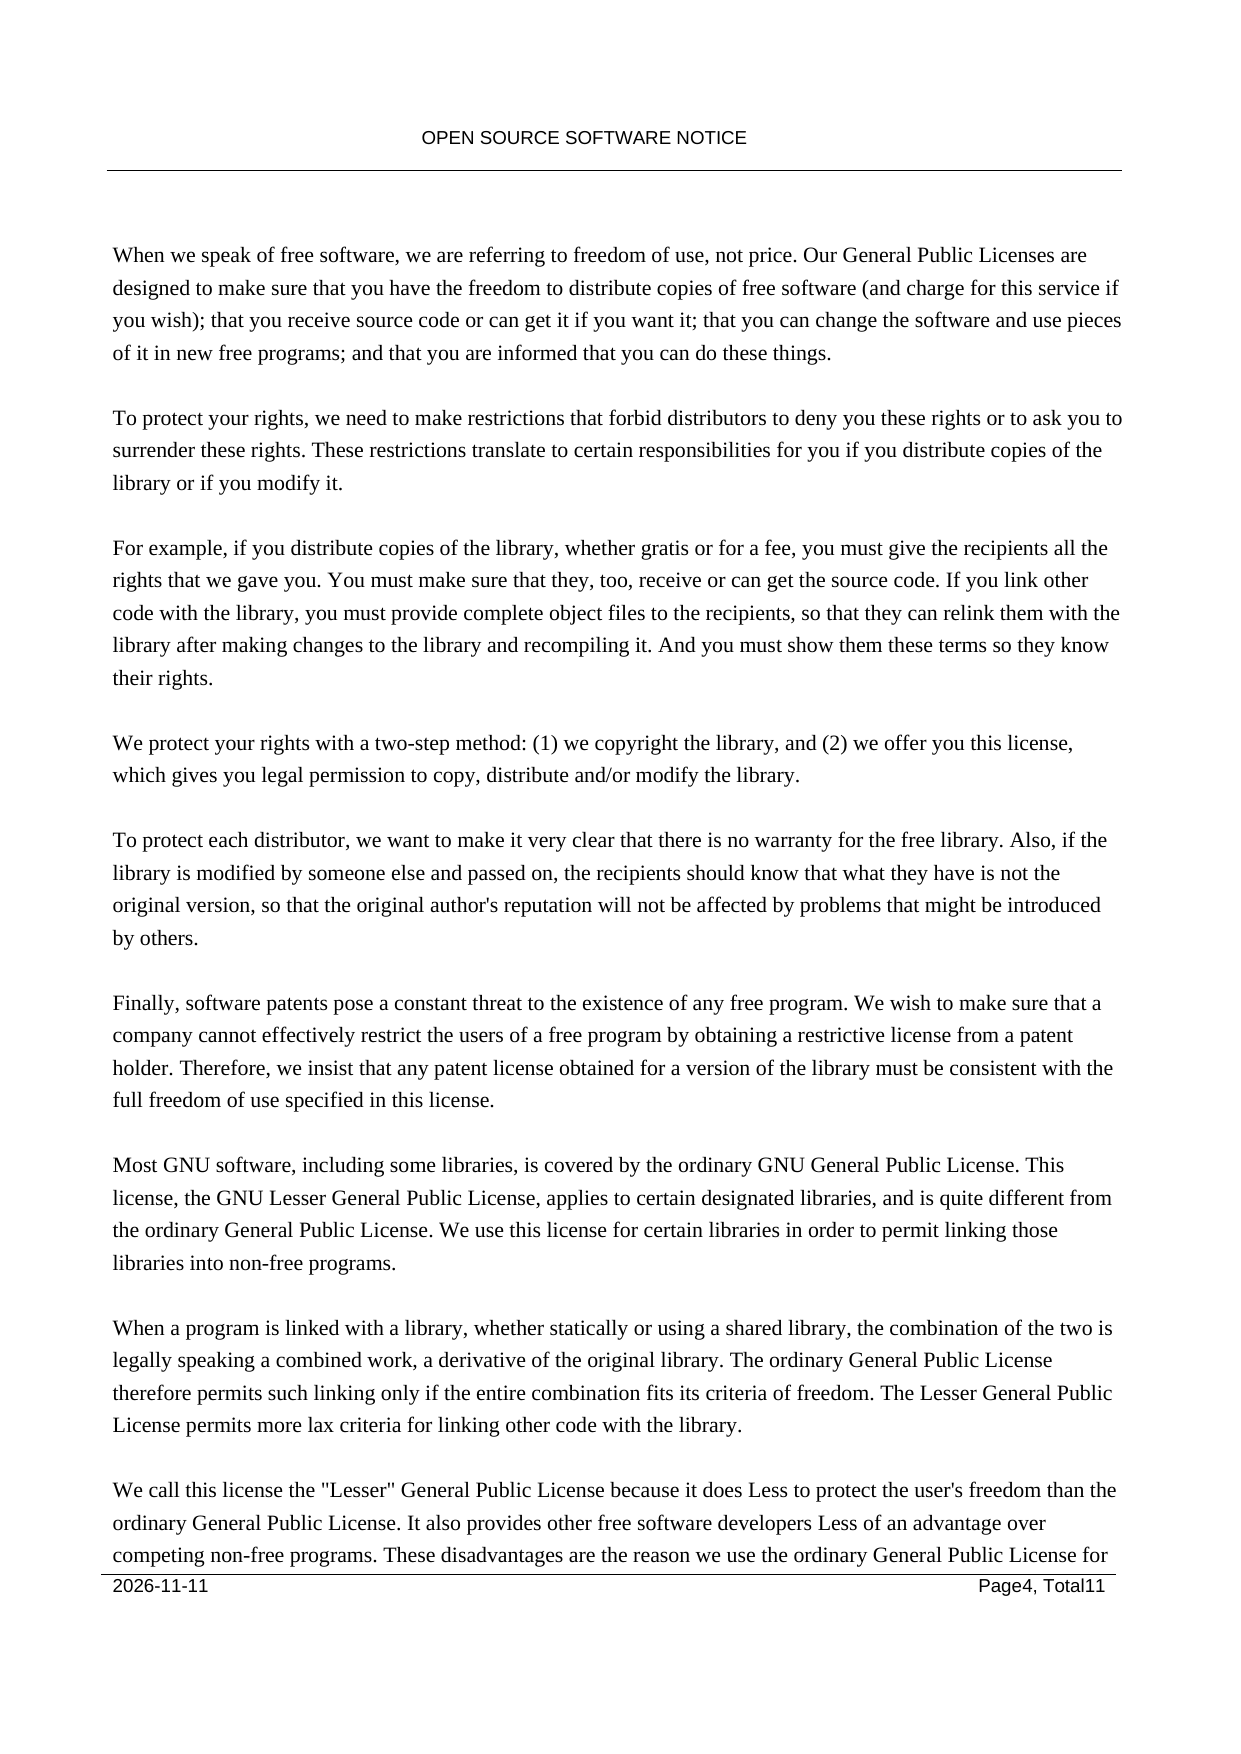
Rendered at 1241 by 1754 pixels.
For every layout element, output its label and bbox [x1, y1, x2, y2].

text [112, 206, 1128, 1571]
